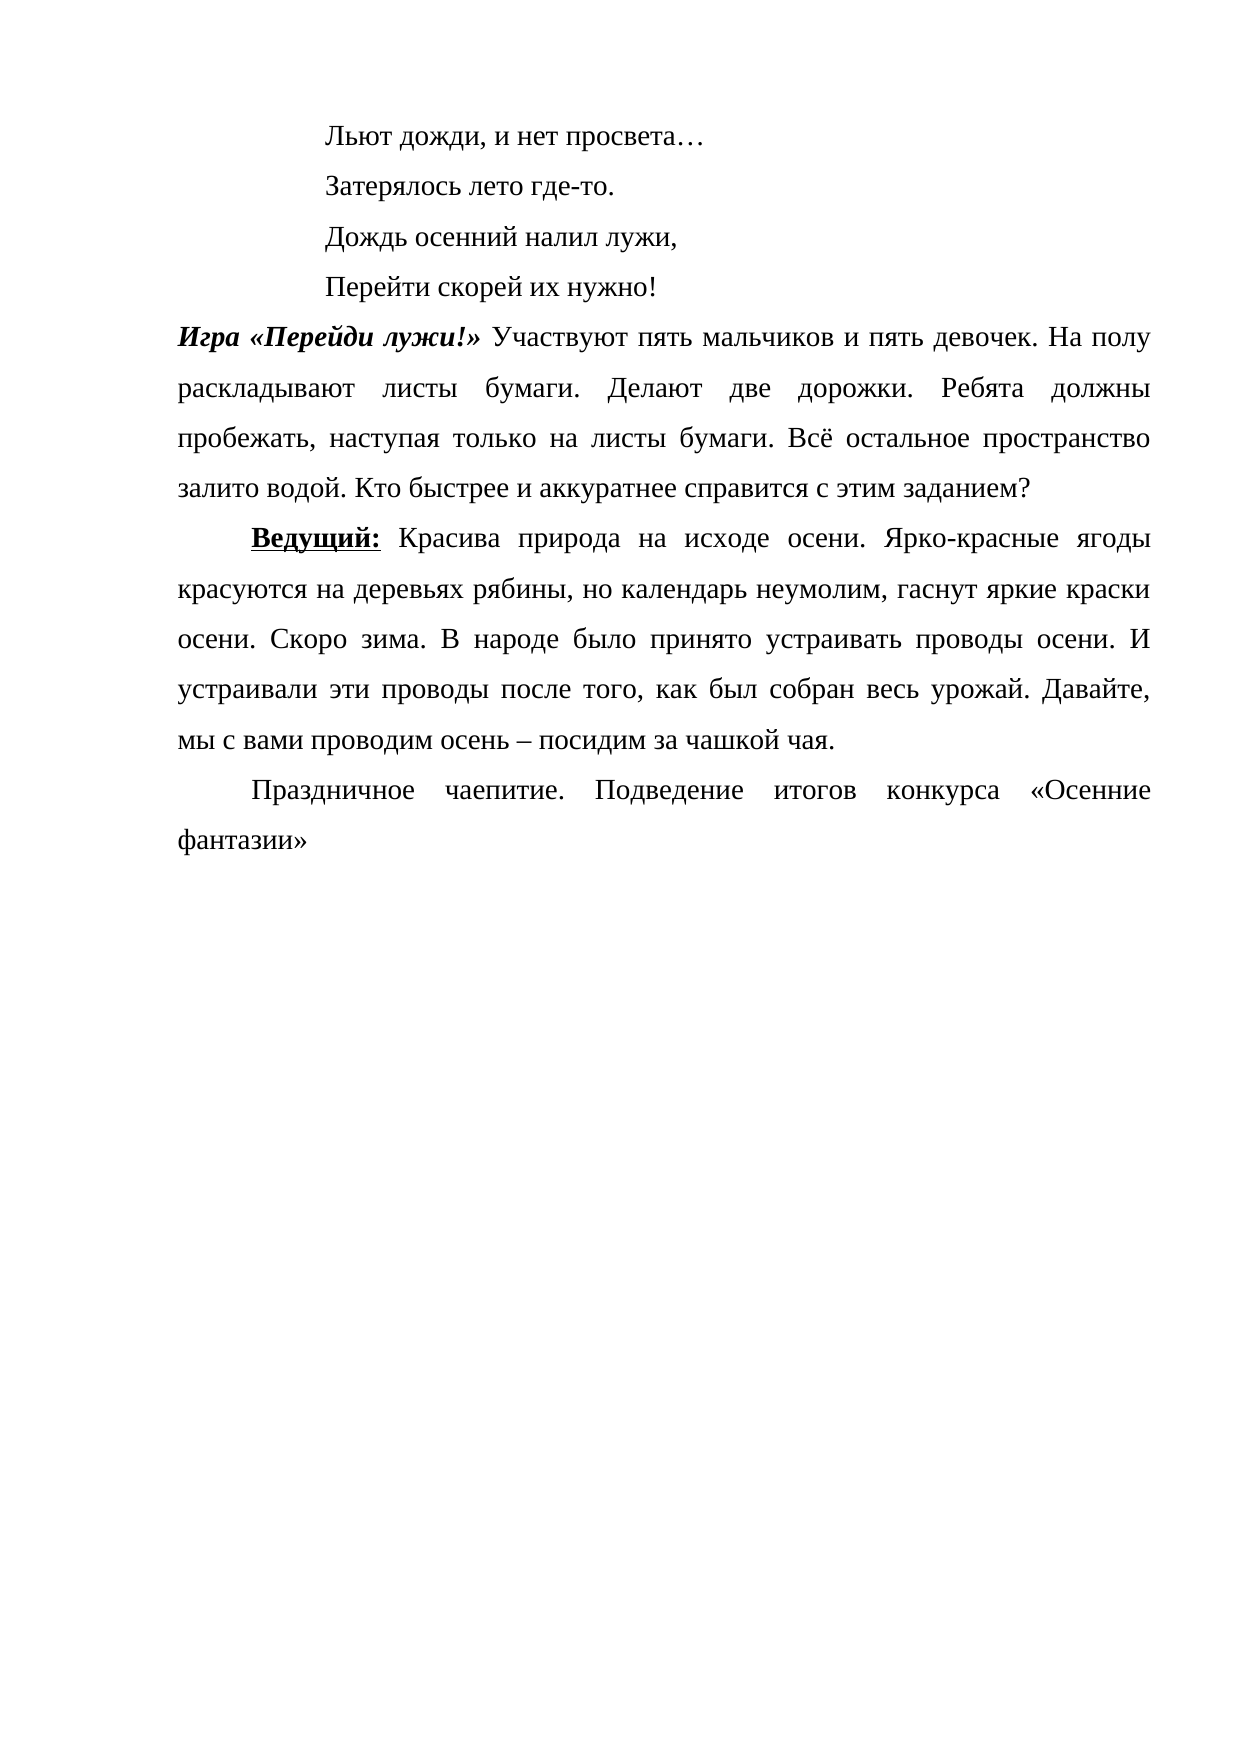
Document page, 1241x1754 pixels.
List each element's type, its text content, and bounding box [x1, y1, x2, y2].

text Дождь осенний налил лужи, [251, 219, 1152, 252]
text Ведущий: Красива природа на исходе осени. Ярко-красные ягоды красуются на деревьях рябины, но календарь неумолим, гаснут яркие краски осени. Скоро зима. В народе было принято устраивать проводы осени. И устраивали эти проводы после того, как был собран весь урожай. Давайте, мы с вами проводим осень – посидим за чашкой чая. [177, 521, 1152, 755]
text Перейти скорей их нужно! [251, 269, 1152, 303]
text Игра «Перейди лужи!» Участвуют пять мальчиков и пять девочек. На полу раскладывают листы бумаги. Делают две дорожки. Ребята должны пробежать, наступая только на листы бумаги. Всё остальное пространство залито водой. Кто быстрее и аккуратнее справится с этим заданием? [177, 319, 1152, 504]
text Льют дожди, и нет просвета… [251, 118, 1152, 152]
text Затерялось лето где-то. [251, 168, 1152, 202]
text Праздничное чаепитие. Подведение итогов конкурса «Осенние фантазии» [177, 772, 1152, 856]
